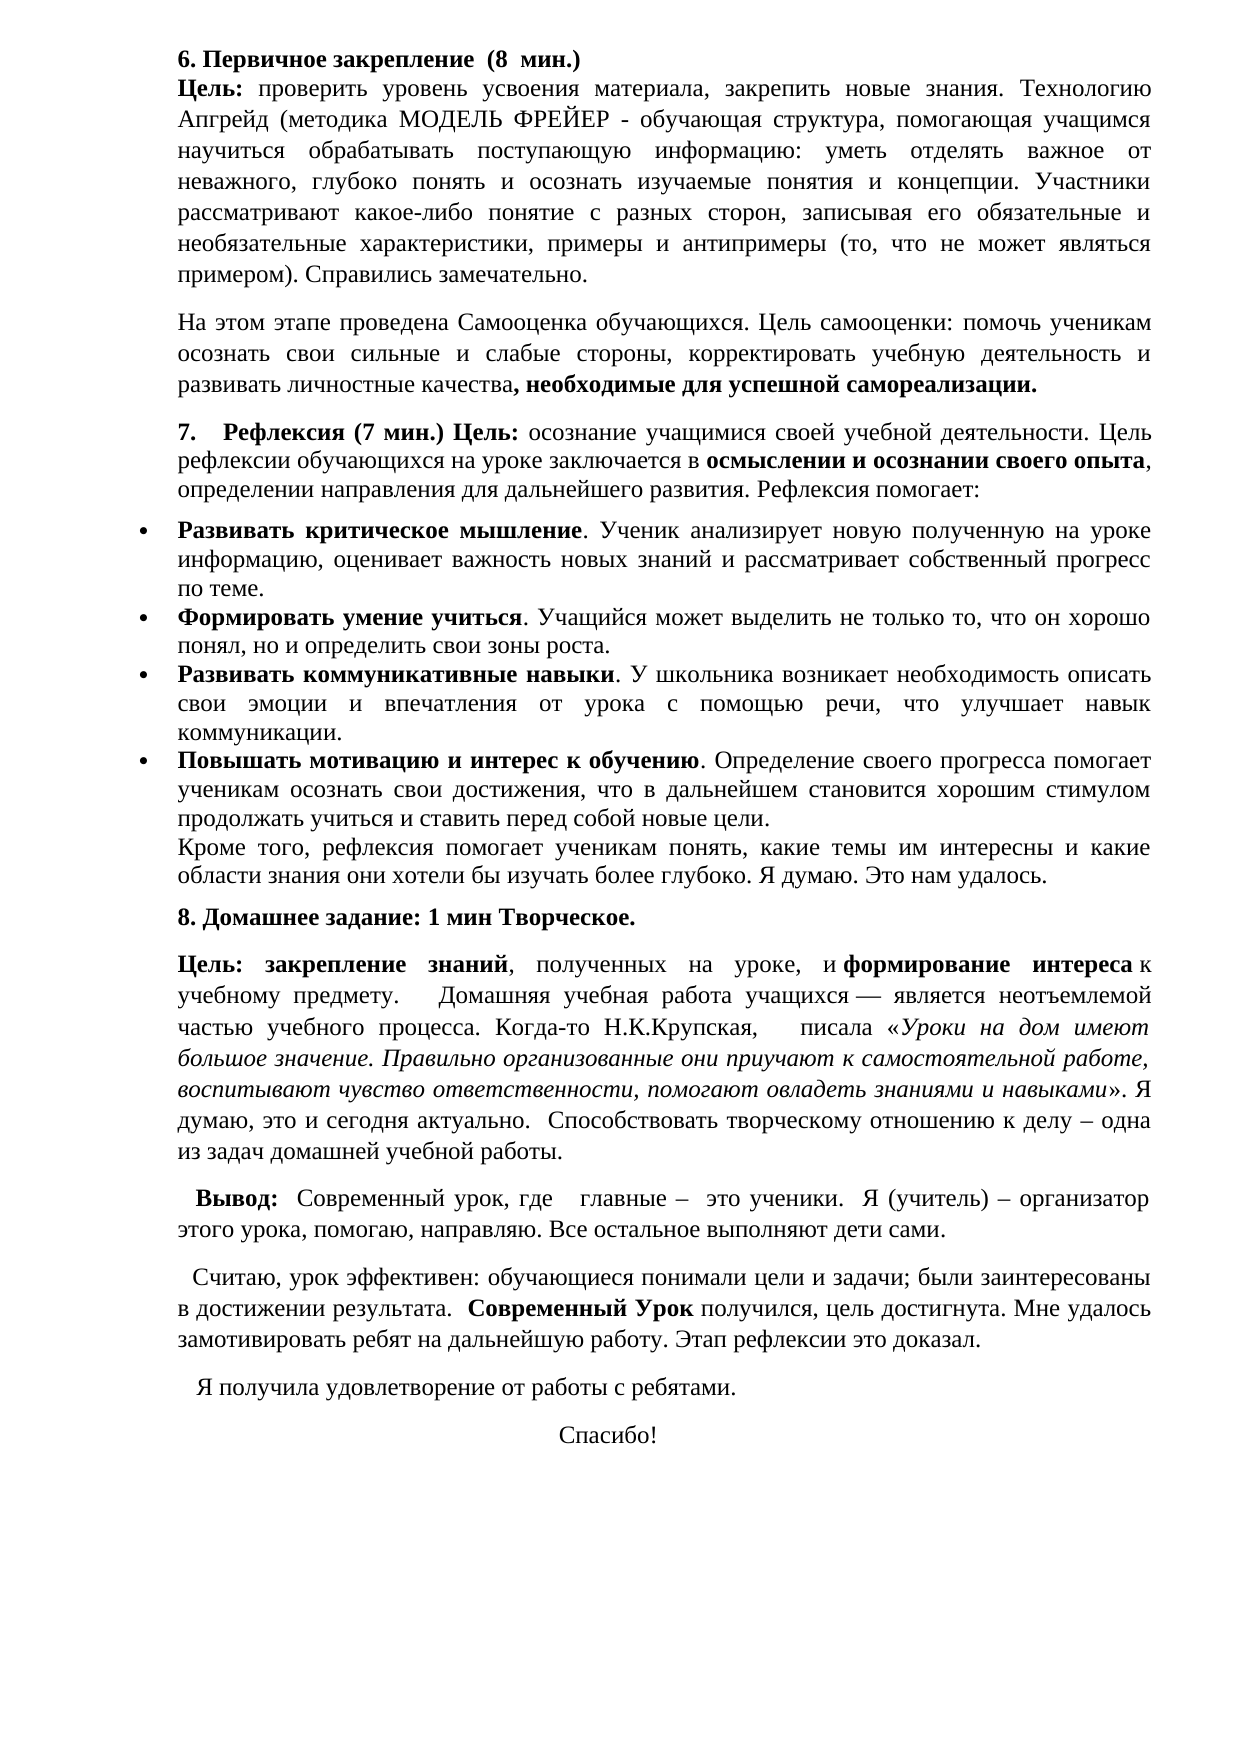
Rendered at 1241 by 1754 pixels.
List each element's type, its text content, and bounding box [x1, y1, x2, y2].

list Повышать мотивацию и интерес к обучению. Определение своего прогресса помогает ученикам осознать свои достижения, что в дальнейшем становится хорошим стимулом продолжать учиться и ставить перед собой новые цели. [140, 746, 1152, 832]
text Вывод: Современный урок, где главные – это ученики. Я (учитель) – организатор этого урока, помогаю, направляю. Все остальное выполняют дети сами. [177, 1183, 1152, 1243]
text Я получила удовлетворение от работы с ребятами. [177, 1372, 1152, 1401]
list Развивать коммуникативные навыки. У школьника возникает необходимость описать свои эмоции и впечатления от урока с помощью речи, что улучшает навык коммуникации. [140, 659, 1152, 746]
text Кроме того, рефлексия помогает ученикам понять, какие темы им интересны и какие области знания они хотели бы изучать более глубоко. Я думаю. Это нам удалось. [177, 832, 1152, 889]
text Цель: закрепление знаний, полученных на уроке, и формирование интереса к учебному предмету. Домашняя учебная работа учащихся — является неотъемлемой частью учебного процесса. Когда-то Н.К.Крупская, писала «Уроки на дом имеют большое значение. Правильно организованные они приучают к самостоятельной работе, воспитывают чувство ответственности, помогают овладеть знаниями и навыками». Я думаю, это и сегодня актуально. Способствовать творческому отношению к делу – одна из задач домашней учебной работы. [177, 949, 1152, 1164]
text 7. Рефлексия (7 мин.) Цель: осознание учащимися своей учебной деятельности. Цель рефлексии обучающихся на уроке заключается в осмыслении и осознании своего опыта, определении направления для дальнейшего развития. Рефлексия помогает: [177, 417, 1099, 446]
text Считаю, урок эффективен: обучающиеся понимали цели и задачи; были заинтересованы в достижении результата. Современный Урок получился, цель достигнута. Мне удалось замотивировать ребят на дальнейшую работу. Этап рефлексии это доказал. [177, 1262, 1152, 1353]
text Цель: проверить уровень усвоения материала, закрепить новые знания. Технологию Апгрейд (методика МОДЕЛЬ ФРЕЙЕР - обучающая структура, помогающая учащимся научиться обрабатывать поступающую информацию: уметь отделять важное от неважного, глубоко понять и осознать изучаемые понятия и концепции. Участники рассматривают какое-либо понятие с разных сторон, записывая его обязательные и необязательные характеристики, примеры и антипримеры (то, что не может являться примером). Справились замечательно. [177, 73, 1152, 288]
text На этом этапе проведена Самооценка обучающихся. Цель самооценки: помочь ученикам осознать свои сильные и слабые стороны, корректировать учебную деятельность и развивать личностные качества, необходимые для успешной самореализации. [177, 367, 1152, 398]
text 8. Домашнее задание: 1 мин Творческое. [177, 902, 1152, 931]
text Спасибо! [177, 1420, 1152, 1448]
list Формировать умение учиться. Учащийся может выделить не только то, что он хорошо понял, но и определить свои зоны роста. [140, 602, 1152, 659]
text 6. Первичное закрепление (8 мин.) [177, 44, 1152, 73]
list Развивать критическое мышление. Ученик анализирует новую полученную на уроке информацию, оценивает важность новых знаний и рассматривает собственный прогресс по теме. [140, 516, 1152, 602]
text На этом этапе проведена Самооценка обучающихся. Цель самооценки: помочь ученикам осознать свои сильные и слабые стороны, корректировать учебную деятельность и развивать личностные качества, необходимые для успешной самореализации. [177, 307, 1152, 338]
